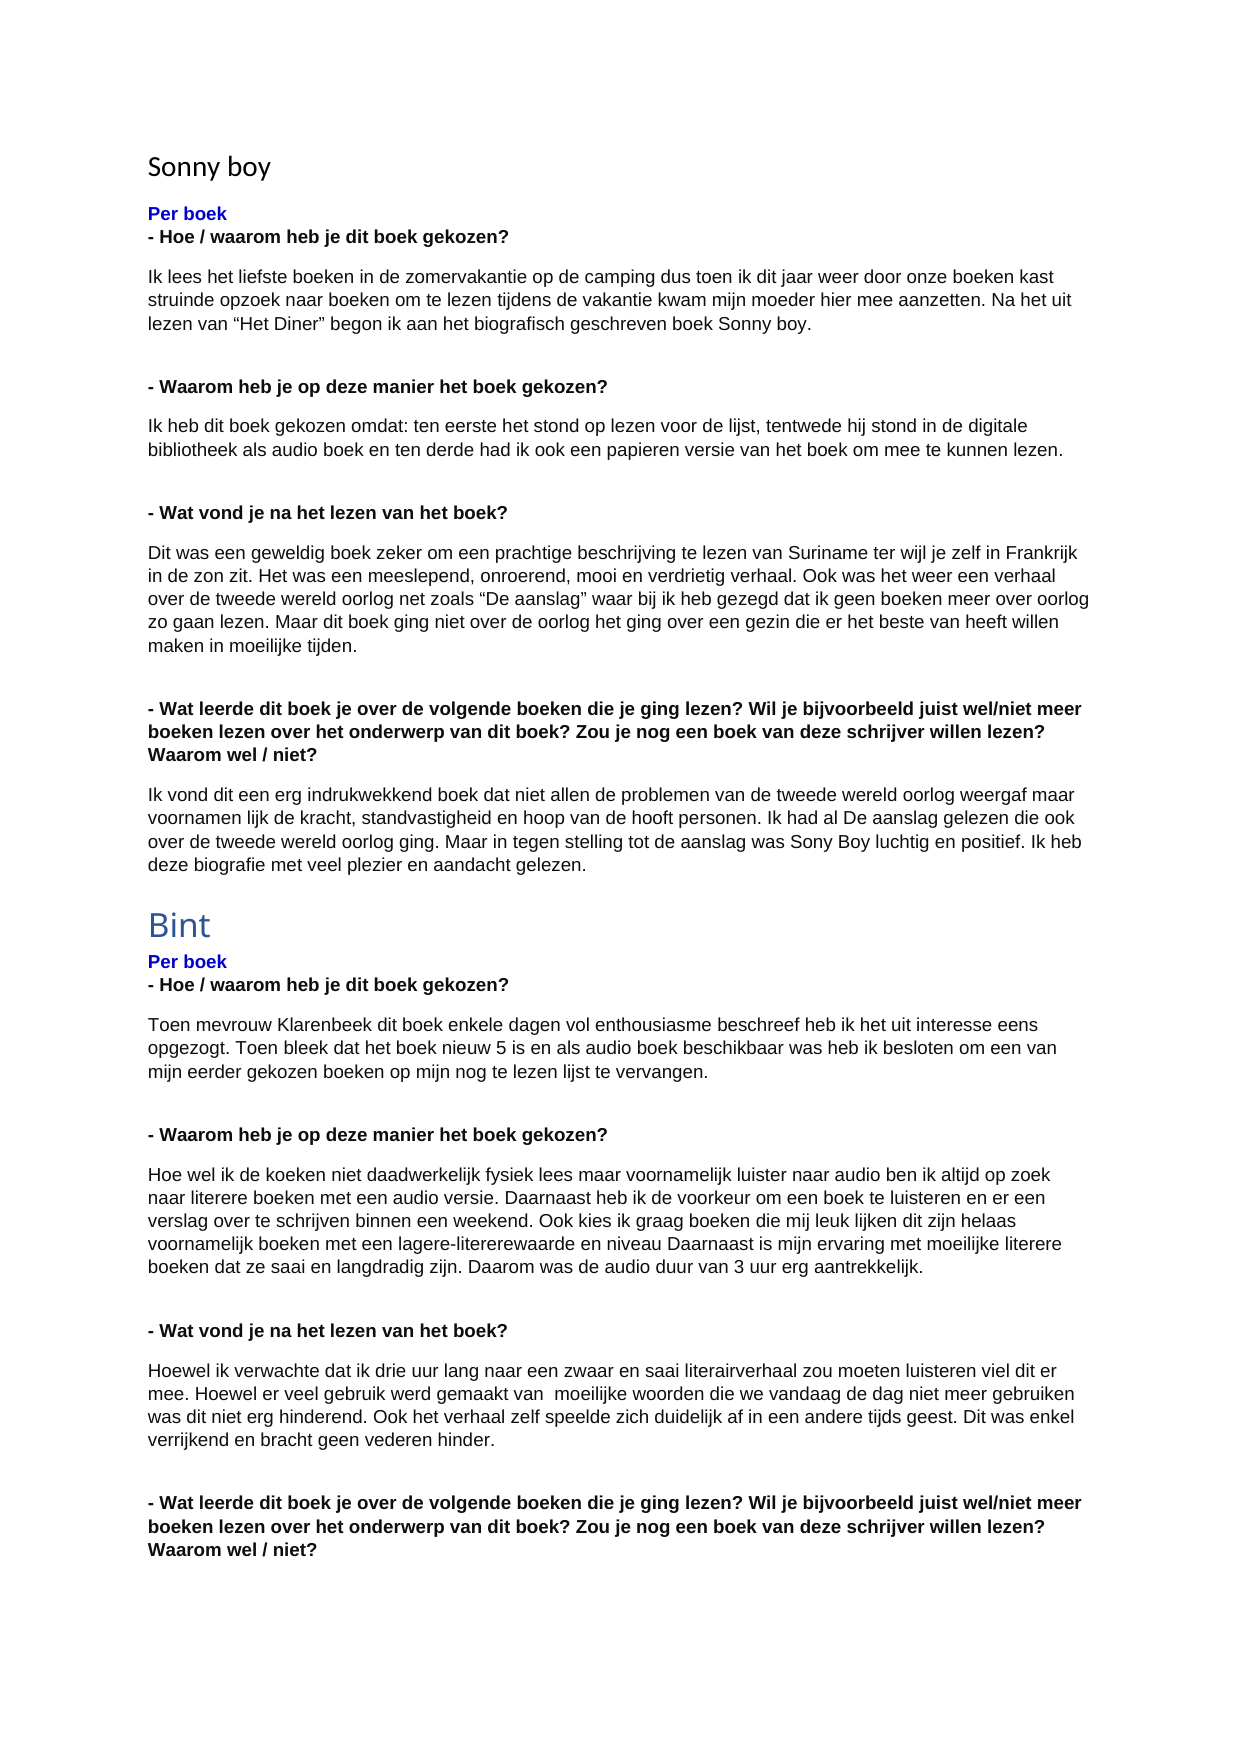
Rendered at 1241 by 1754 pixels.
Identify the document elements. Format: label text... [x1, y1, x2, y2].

text Per boek - Hoe / waarom heb je dit boek gekozen? [148, 951, 1093, 996]
text - Wat leerde dit boek je over de volgende boeken die je ging lezen? Wil je bijvoorbeeld juist wel/niet meer boeken lezen over het onderwerp van dit boek? Zou je nog een boek van deze schrijver willen lezen? Waarom wel / niet? [148, 1469, 1093, 1560]
text - Wat leerde dit boek je over de volgende boeken die je ging lezen? Wil je bijvoorbeeld juist wel/niet meer boeken lezen over het onderwerp van dit boek? Zou je nog een boek van deze schrijver willen lezen? Waarom wel / niet? [148, 674, 1093, 766]
text Per boek - Hoe / waarom heb je dit boek gekozen? [148, 203, 1093, 247]
text Toen mevrouw Klarenbeek dit boek enkele dagen vol enthousiasme beschreef heb ik het uit interesse eens opgezogt. Toen bleek dat het boek nieuw 5 is en als audio boek beschikbaar was heb ik besloten om een van mijn eerder gekozen boeken op mijn nog te lezen lijst te vervangen. [148, 1014, 1093, 1082]
text Ik lees het liefste boeken in de zomervakantie op de camping dus toen ik dit jaar weer door onze boeken kast struinde opzoek naar boeken om te lezen tijdens de vakantie kwam mijn moeder hier mee aanzetten. Na het uit lezen van “Het Diner” begon ik aan het biografisch geschreven boek Sonny boy. [148, 266, 1093, 334]
text Dit was een geweldig boek zeker om een prachtige beschrijving te lezen van Suriname ter wijl je zelf in Frankrijk in de zon zit. Het was een meeslepend, onroerend, mooi en verdrietig verhaal. Ook was het weer een verhaal over de tweede wereld oorlog net zoals “De aanslag” waar bij ik heb gezegd dat ik geen boeken meer over oorlog zo gaan lezen. Maar dit boek ging niet over de oorlog het ging over een gezin die er het beste van heeft willen maken in moeilijke tijden. [148, 542, 1093, 656]
text Ik heb dit boek gekozen omdat: ten eerste het stond op lezen voor de lijst, tentwede hij stond in de digitale bibliotheek als audio boek en ten derde had ik ook een papieren versie van het boek om mee te kunnen lezen. [148, 415, 1093, 460]
text - Waarom heb je op deze manier het boek gekozen? [148, 1100, 1093, 1145]
text Sonny boy [148, 148, 1093, 183]
text Hoewel ik verwachte dat ik drie uur lang naar een zwaar en saai literairverhaal zou moeten luisteren viel dit er mee. Hoewel er veel gebruik werd gemaakt van moeilijke woorden die we vandaag de dag niet meer gebruiken was dit niet erg hinderend. Ook het verhaal zelf speelde zich duidelijk af in een andere tijds geest. Dit was enkel verrijkend en bracht geen vederen hinder. [148, 1359, 1093, 1451]
subtitle Bint [148, 902, 1093, 947]
text - Waarom heb je op deze manier het boek gekozen? [148, 352, 1093, 397]
text Hoe wel ik de koeken niet daadwerkelijk fysiek lees maar voornamelijk luister naar audio ben ik altijd op zoek naar literere boeken met een audio versie. Daarnaast heb ik de voorkeur om een boek te luisteren en er een verslag over te schrijven binnen een weekend. Ook kies ik graag boeken die mij leuk lijken dit zijn helaas voornamelijk boeken met een lagere-litererewaarde en niveau Daarnaast is mijn ervaring met moeilijke literere boeken dat ze saai en langdradig zijn. Daarom was de audio duur van 3 uur erg aantrekkelijk. [148, 1163, 1093, 1278]
text Ik vond dit een erg indrukwekkend boek dat niet allen de problemen van de tweede wereld oorlog weergaf maar voornamen lijk de kracht, standvastigheid en hoop van de hooft personen. Ik had al De aanslag gelezen die ook over de tweede wereld oorlog ging. Maar in tegen stelling tot de aanslag was Sony Boy luchtig en positief. Ik heb deze biografie met veel plezier en aandacht gelezen. [148, 784, 1093, 875]
text - Wat vond je na het lezen van het boek? [148, 1296, 1093, 1341]
text - Wat vond je na het lezen van het boek? [148, 478, 1093, 523]
